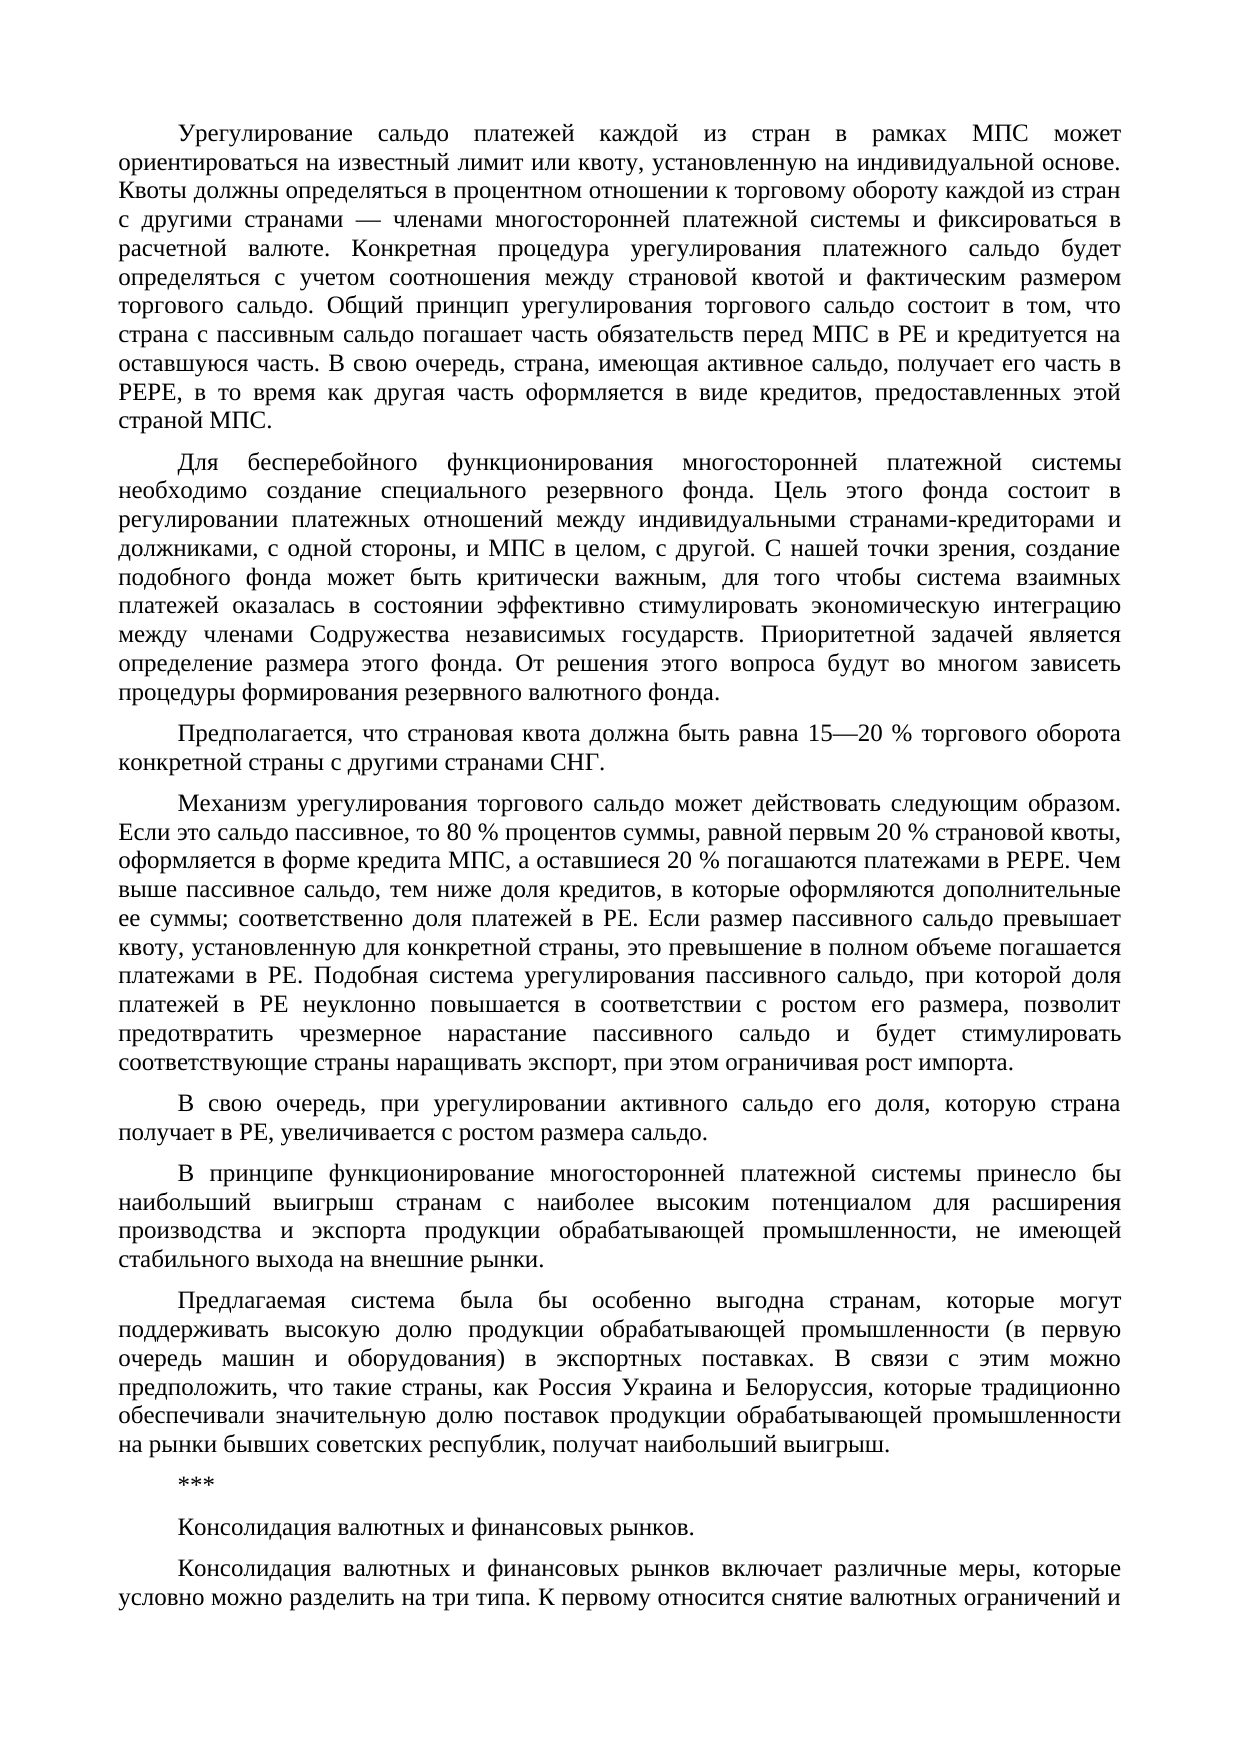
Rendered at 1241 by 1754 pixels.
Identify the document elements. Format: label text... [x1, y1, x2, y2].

text *** [118, 1471, 1122, 1499]
text Предлагаемая система была бы особенно выгодна странам, которые могут поддерживать высокую долю продукции обрабатывающей промышленности (в первую очередь машин и оборудования) в экспортных поставках. В связи с этим можно предположить, что такие страны, как Россия Украина и Белоруссия, которые традиционно обеспечивали значительную долю поставок продукции обрабатывающей промышленности на рынки бывших советских республик, получат наибольший выигрыш. [118, 1286, 1122, 1458]
text Механизм урегулирования торгового сальдо может действовать следующим образом. Если это сальдо пассивное, то 80 % процентов суммы, равной первым 20 % страновой квоты, оформляется в форме кредита МПС, а оставшиеся 20 % погашаются платежами в РЕРЕ. Чем выше пассивное сальдо, тем ниже доля кредитов, в которые оформляются дополнительные ее суммы; соответственно доля платежей в РЕ. Если размер пассивного сальдо превышает квоту, установленную для конкретной страны, это превышение в полном объеме погашается платежами в РЕ. Подобная система урегулирования пассивного сальдо, при которой доля платежей в РЕ неуклонно повышается в соответствии с ростом его размера, позволит предотвратить чрезмерное нарастание пассивного сальдо и будет стимулировать соответствующие страны наращивать экспорт, при этом ограничивая рост импорта. [118, 788, 1122, 1076]
text Предполагается, что страновая квота должна быть равна 15—20 % торгового оборота конкретной страны с другими странами СНГ. [118, 718, 1122, 776]
text Урегулирование сальдо платежей каждой из стран в рамках МПС может ориентироваться на известный лимит или квоту, установленную на индивидуальной основе. Квоты должны определяться в процентном отношении к торговому обороту каждой из стран с другими странами — членами многосторонней платежной системы и фиксироваться в расчетной валюте. Конкретная процедура урегулирования платежного сальдо будет определяться с учетом соотношения между страновой квотой и фактическим размером торгового сальдо. Общий принцип урегулирования торгового сальдо состоит в том, что страна с пассивным сальдо погашает часть обязательств перед МПС в РЕ и кредитуется на оставшуюся часть. В свою очередь, страна, имеющая активное сальдо, получает его часть в РЕРЕ, в то время как другая часть оформляется в виде кредитов, предоставленных этой страной МПС. [118, 118, 1122, 434]
text В принципе функционирование многосторонней платежной системы принесло бы наибольший выигрыш странам с наиболее высоким потенциалом для расширения производства и экспорта продукции обрабатывающей промышленности, не имеющей стабильного выхода на внешние рынки. [118, 1158, 1122, 1273]
text В свою очередь, при урегулировании активного сальдо его доля, которую страна получает в РЕ, увеличивается с ростом размера сальдо. [118, 1088, 1122, 1146]
text Консолидация валютных и финансовых рынков. [118, 1512, 1122, 1541]
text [118, 1553, 1122, 1611]
text Для бесперебойного функционирования многосторонней платежной системы необходимо создание специального резервного фонда. Цель этого фонда состоит в регулировании платежных отношений между индивидуальными странами-кредиторами и должниками, с одной стороны, и МПС в целом, с другой. С нашей точки зрения, создание подобного фонда может быть критически важным, для того чтобы система взаимных платежей оказалась в состоянии эффективно стимулировать экономическую интеграцию между членами Содружества независимых государств. Приоритетной задачей является определение размера этого фонда. От решения этого вопроса будут во многом зависеть процедуры формирования резервного валютного фонда. [118, 447, 1122, 706]
